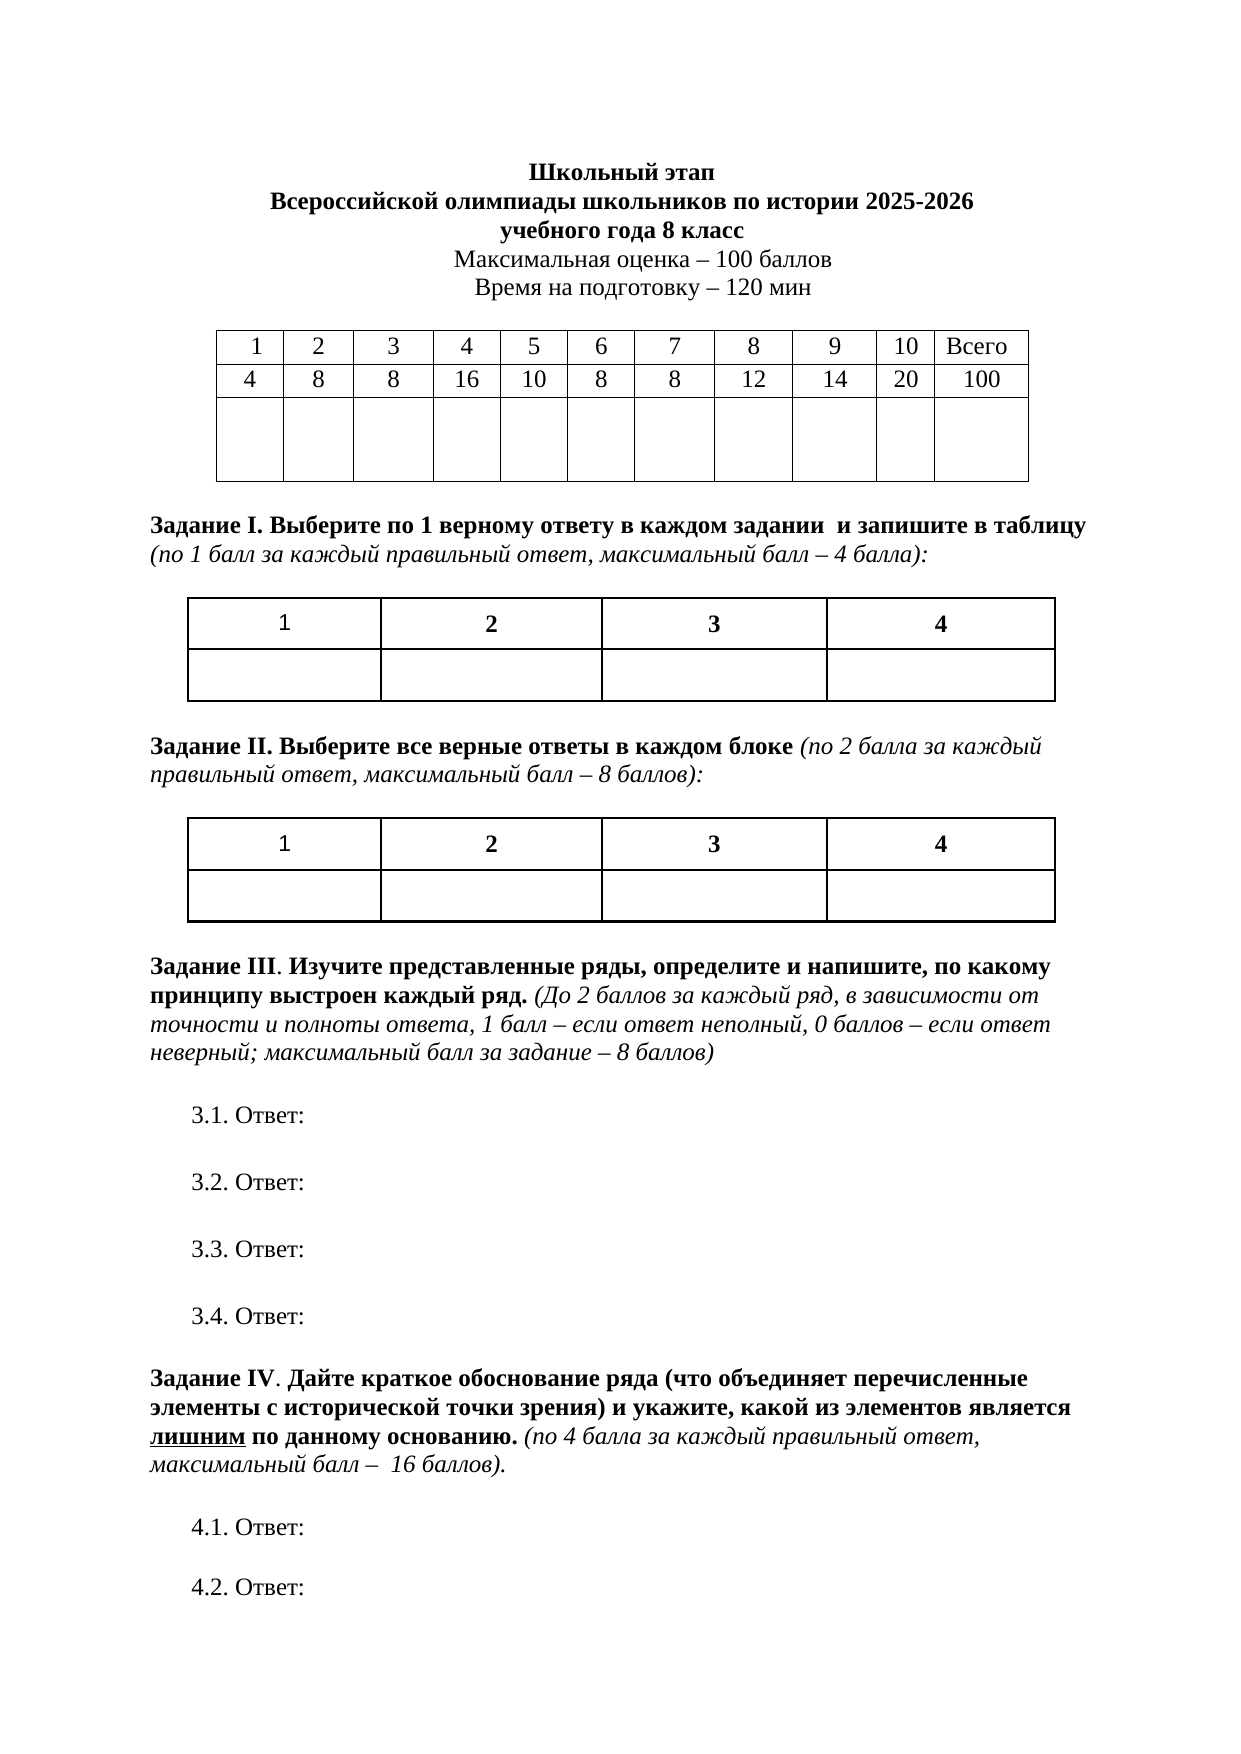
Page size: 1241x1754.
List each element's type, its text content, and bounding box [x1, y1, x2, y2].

table_cell [217, 398, 283, 481]
table_cell [501, 398, 567, 481]
table_header Всего [935, 331, 1028, 363]
table_cell 10 [501, 365, 567, 397]
table_cell [635, 398, 714, 481]
table_cell [715, 398, 792, 481]
text Задание IV. Дайте краткое обоснование ряда (что объединяет перечисленные элементы с исторической точки зрения) и укажите, какой из элементов является лишним по данному основанию. (по 4 балла за каждый правильный ответ, максимальный балл – 16 баллов). [150, 1363, 1094, 1478]
table_cell [793, 398, 876, 481]
table_header 5 [501, 331, 567, 363]
text 3.2. Ответ: [191, 1167, 1094, 1196]
table_cell 16 [434, 365, 500, 397]
text Школьный этап [260, 157, 984, 186]
table_cell 8 [284, 365, 353, 397]
table_cell [568, 398, 634, 481]
text Максимальная оценка – 100 баллов [191, 244, 1094, 272]
table_cell [284, 398, 353, 481]
table_cell [434, 398, 500, 481]
text 3.4. Ответ: [191, 1301, 1094, 1330]
text Задание III. Изучите представленные ряды, определите и напишите, по какому принципу выстроен каждый ряд. (До 2 баллов за каждый ряд, в зависимости от точности и полноты ответа, 1 балл – если ответ неполный, 0 баллов – если ответ неверный; максимальный балл за задание – 8 баллов) [150, 951, 1094, 1066]
table_header 6 [568, 331, 634, 363]
table_header 1 [217, 331, 283, 363]
table_cell 8 [635, 365, 714, 397]
table_header 9 [793, 331, 876, 363]
text 4.2. Ответ: [191, 1572, 1094, 1600]
text Всероссийской олимпиады школьников по истории 2025-2026 учебного года 8 класс [260, 186, 984, 244]
table_cell 8 [568, 365, 634, 397]
table_cell 14 [793, 365, 876, 397]
table_header 4 [434, 331, 500, 363]
text Задание I. Выберите по 1 верному ответу в каждом задании и запишите в таблицу (по 1 балл за каждый правильный ответ, максимальный балл – 4 балла): [150, 510, 1094, 568]
table_cell [877, 398, 934, 481]
table_cell 12 [715, 365, 792, 397]
text Задание II. Выберите все верные ответы в каждом блоке (по 2 балла за каждый правильный ответ, максимальный балл – 8 баллов): [150, 731, 1094, 788]
text Время на подготовку – 120 мин [191, 272, 1094, 301]
table_header 3 [354, 331, 433, 363]
table_header 8 [715, 331, 792, 363]
table_cell 100 [935, 365, 1028, 397]
table_header 2 [284, 331, 353, 363]
table_cell 8 [354, 365, 433, 397]
table_cell 4 [217, 365, 283, 397]
table_cell 20 [877, 365, 934, 397]
text 3.1. Ответ: [191, 1100, 1094, 1128]
table_header 10 [877, 331, 934, 363]
table_cell [354, 398, 433, 481]
text 3.3. Ответ: [191, 1234, 1094, 1263]
text 4.1. Ответ: [191, 1512, 1094, 1567]
table_header 7 [635, 331, 714, 363]
table_cell [935, 398, 1028, 481]
